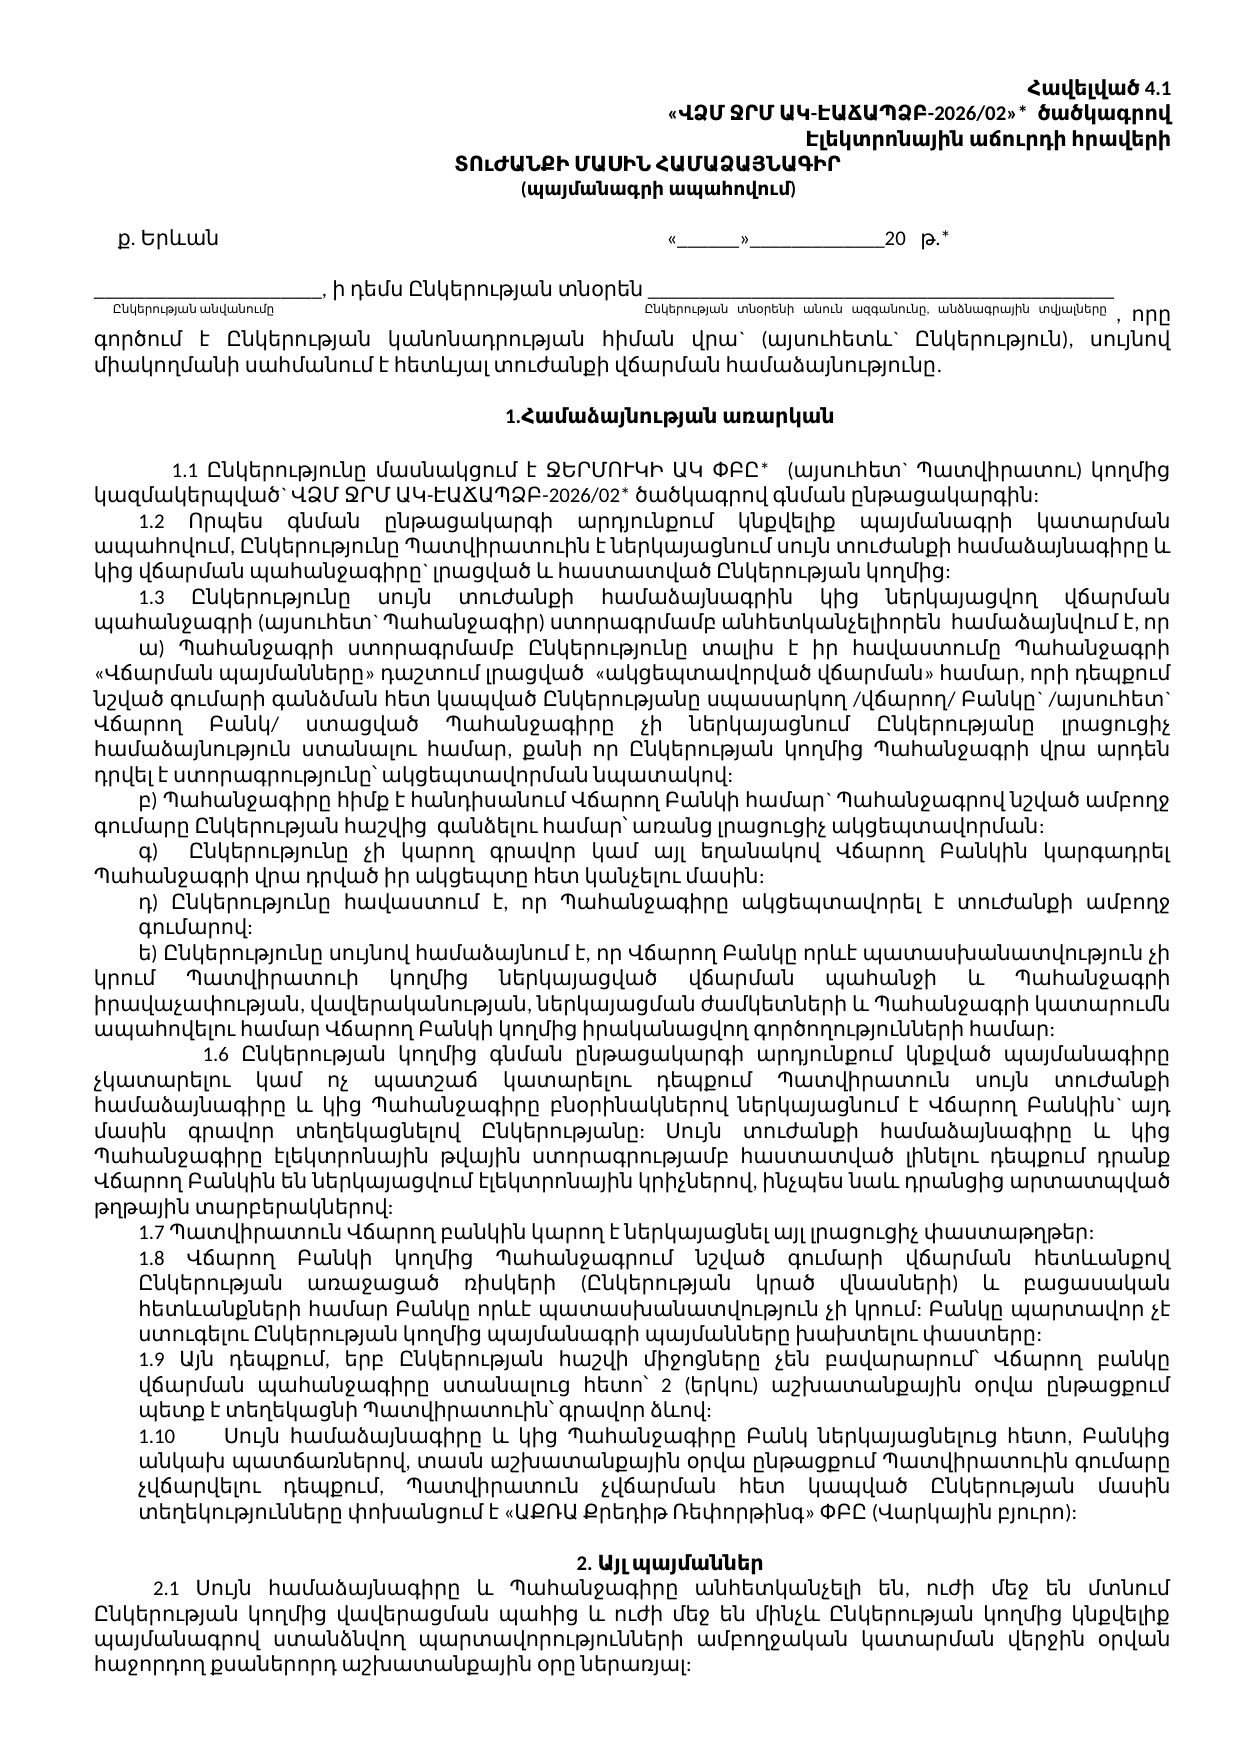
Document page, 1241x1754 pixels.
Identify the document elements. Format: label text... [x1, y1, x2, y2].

text Հավելված 4.1 [94, 75, 1171, 100]
text բ) Պահանջագիրը հիմք է հանդիսանում Վճարող Բանկի համար` Պահանջագրով նշված ամբողջ գումարը Ընկերության հաշվից գանձելու համար՝ առանց լրացուցիչ ակցեպտավորման: [94, 787, 1171, 838]
text ա) Պահանջագրի ստորագրմամբ Ընկերությունը տալիս է իր հավաստումը Պահանջագրի «Վճարման պայմանները» դաշտում լրացված «ակցեպտավորված վճարման» համար, որի դեպքում նշված գումարի գանձման հետ կապված Ընկերությանը սպասարկող /վճարող/ Բանկը` /այսուհետ` Վճարող Բանկ/ ստացված Պահանջագիրը չի ներկայացնում Ընկերությանը լրացուցիչ համաձայնություն ստանալու համար, քանի որ Ընկերության կողմից Պահանջագրի վրա արդեն դրվել է ստորագրությունը՝ ակցեպտավորման նպատակով: [94, 635, 1171, 787]
text գ) Ընկերությունը չի կարող գրավոր կամ այլ եղանակով Վճարող Բանկին կարգադրել Պահանջագրի վրա դրված իր ակցեպտը հետ կանչելու մասին: [94, 838, 1171, 889]
text ե) Ընկերությունը սույնով համաձայնում է, որ Վճարող Բանկը որևէ պատասխանատվություն չի կրում Պատվիրատուի կողմից ներկայացված վճարման պահանջի և Պահանջագրի իրավաչափության, վավերականության, ներկայացման ժամկետների և Պահանջագրի կատարումն ապահովելու համար Վճարող Բանկի կողմից իրականացվող գործողությունների համար: [94, 940, 1171, 1042]
text «ՎՁՄ ՋՐՄ ԱԿ-ԷԱՃԱՊՁԲ-2026/02»* ծածկագրով [94, 100, 1171, 126]
text 1.8 Վճարող Բանկի կողմից Պահանջագրում նշված գումարի վճարման հետևանքով Ընկերության առաջացած ռիսկերի (Ընկերության կրած վնասների) և բացասական հետևանքների համար Բանկը որևէ պատասխանատվություն չի կրում: Բանկը պարտավոր չէ ստուգելու Ընկերության կողմից պայմանագրի պայմանները խախտելու փաստերը: [138, 1245, 1171, 1347]
text (պայմանագրի ապահովում) [94, 177, 1171, 199]
text 1.9 Այն դեպքում, երբ Ընկերության հաշվի միջոցները չեն բավարարում՝ Վճարող բանկը վճարման պահանջագիրը ստանալուց հետո՝ 2 (երկու) աշխատանքային օրվա ընթացքում պետք է տեղեկացնի Պատվիրատուին՝ գրավոր ձևով: [138, 1347, 1171, 1423]
text 1.Համաձայնության առարկան [169, 403, 1171, 428]
text 1.6 Ընկերության կողմից գնման ընթացակարգի արդյունքում կնքված պայմանագիրը չկատարելու կամ ոչ պատշաճ կատարելու դեպքում Պատվիրատուն սույն տուժանքի համաձայնագիրը և կից Պահանջագիրը բնօրինակներով ներկայացնում է Վճարող Բանկին` այդ մասին գրավոր տեղեկացնելով Ընկերությանը: Սույն տուժանքի համաձայնագիրը և կից Պահանջագիրը էլեկտրոնային թվային ստորագրությամբ հաստատված լինելու դեպքում դրանք Վճարող Բանկին են ներկայացվում էլեկտրոնային կրիչներով, ինչպես նաև դրանցից արտատպված թղթային տարբերակներով: [94, 1042, 1171, 1219]
text 1.2 Որպես գնման ընթացակարգի արդյունքում կնքվելիք պայմանագրի կատարման ապահովում, Ընկերությունը Պատվիրատուին է ներկայացնում սույն տուժանքի համաձայնագիրը և կից վճարման պահանջագիրը` լրացված և հաստատված Ընկերության կողմից: [94, 508, 1171, 584]
text 2. Այլ պայմաններ [169, 1550, 1171, 1575]
text ______________________, ի դեմս Ընկերության տնօրեն _____________________________________________ [94, 276, 1171, 301]
text ՏՈւԺԱՆՔԻ ՄԱՍԻՆ ՀԱՄԱՁԱՅՆԱԳԻՐ [94, 151, 1171, 177]
text Ընկերության անվանումը Ընկերության տնօրենի անուն ազգանունը, անձնագրային տվյալները , որը գործում է Ընկերության կանոնադրության հիման վրա` (այսուհետև` Ընկերություն), սույնով միակողմանի սահմանում է հետևյալ տուժանքի վճարման համաձայնությունը. [94, 301, 1171, 377]
text Էլեկտրոնային աճուրդի հրավերի [94, 126, 1171, 151]
text դ) Ընկերությունը հավաստում է, որ Պահանջագիրը ակցեպտավորել է տուժանքի ամբողջ գումարով: [138, 889, 1171, 940]
text 1.3 Ընկերությունը սույն տուժանքի համաձայնագրին կից ներկայացվող վճարման պահանջագրի (այսուհետ` Պահանջագիր) ստորագրմամբ անհետկանչելիորեն համաձայնվում է, որ [94, 584, 1171, 635]
text ք. Երևան «______»_____________20 թ.* [94, 225, 1171, 250]
text 2.1 Սույն համաձայնագիրը և Պահանջագիրը անհետկանչելի են, ուժի մեջ են մտնում Ընկերության կողմից վավերացման պահից և ուժի մեջ են մինչև Ընկերության կողմից կնքվելիք պայմանագրով ստանձնվող պարտավորությունների ամբողջական կատարման վերջին օրվան հաջորդող քսաներորդ աշխատանքային օրը ներառյալ: [94, 1575, 1171, 1677]
text 1.7 Պատվիրատուն Վճարող բանկին կարող է ներկայացնել այլ լրացուցիչ փաստաթղթեր: [138, 1219, 1171, 1245]
text 1.1 Ընկերությունը մասնակցում է ՋԵՐՄՈՒԿԻ ԱԿ ՓԲԸ* (այսուհետ` Պատվիրատու) կողմից կազմակերպված` ՎՁՄ ՋՐՄ ԱԿ-ԷԱՃԱՊՁԲ-2026/02* ծածկագրով գնման ընթացակարգին: [94, 457, 1171, 508]
text 1.10 Սույն համաձայնագիրը և կից Պահանջագիրը Բանկ ներկայացնելուց հետո, Բանկից անկախ պատճառներով, տասն աշխատանքային օրվա ընթացքում Պատվիրատուին գումարը չվճարվելու դեպքում, Պատվիրատուն չվճարման հետ կապված Ընկերության մասին տեղեկությունները փոխանցում է «ԱՔՌԱ Քրեդիթ Ռեփորթինգ» ՓԲԸ (Վարկային բյուրո): [138, 1423, 1171, 1524]
